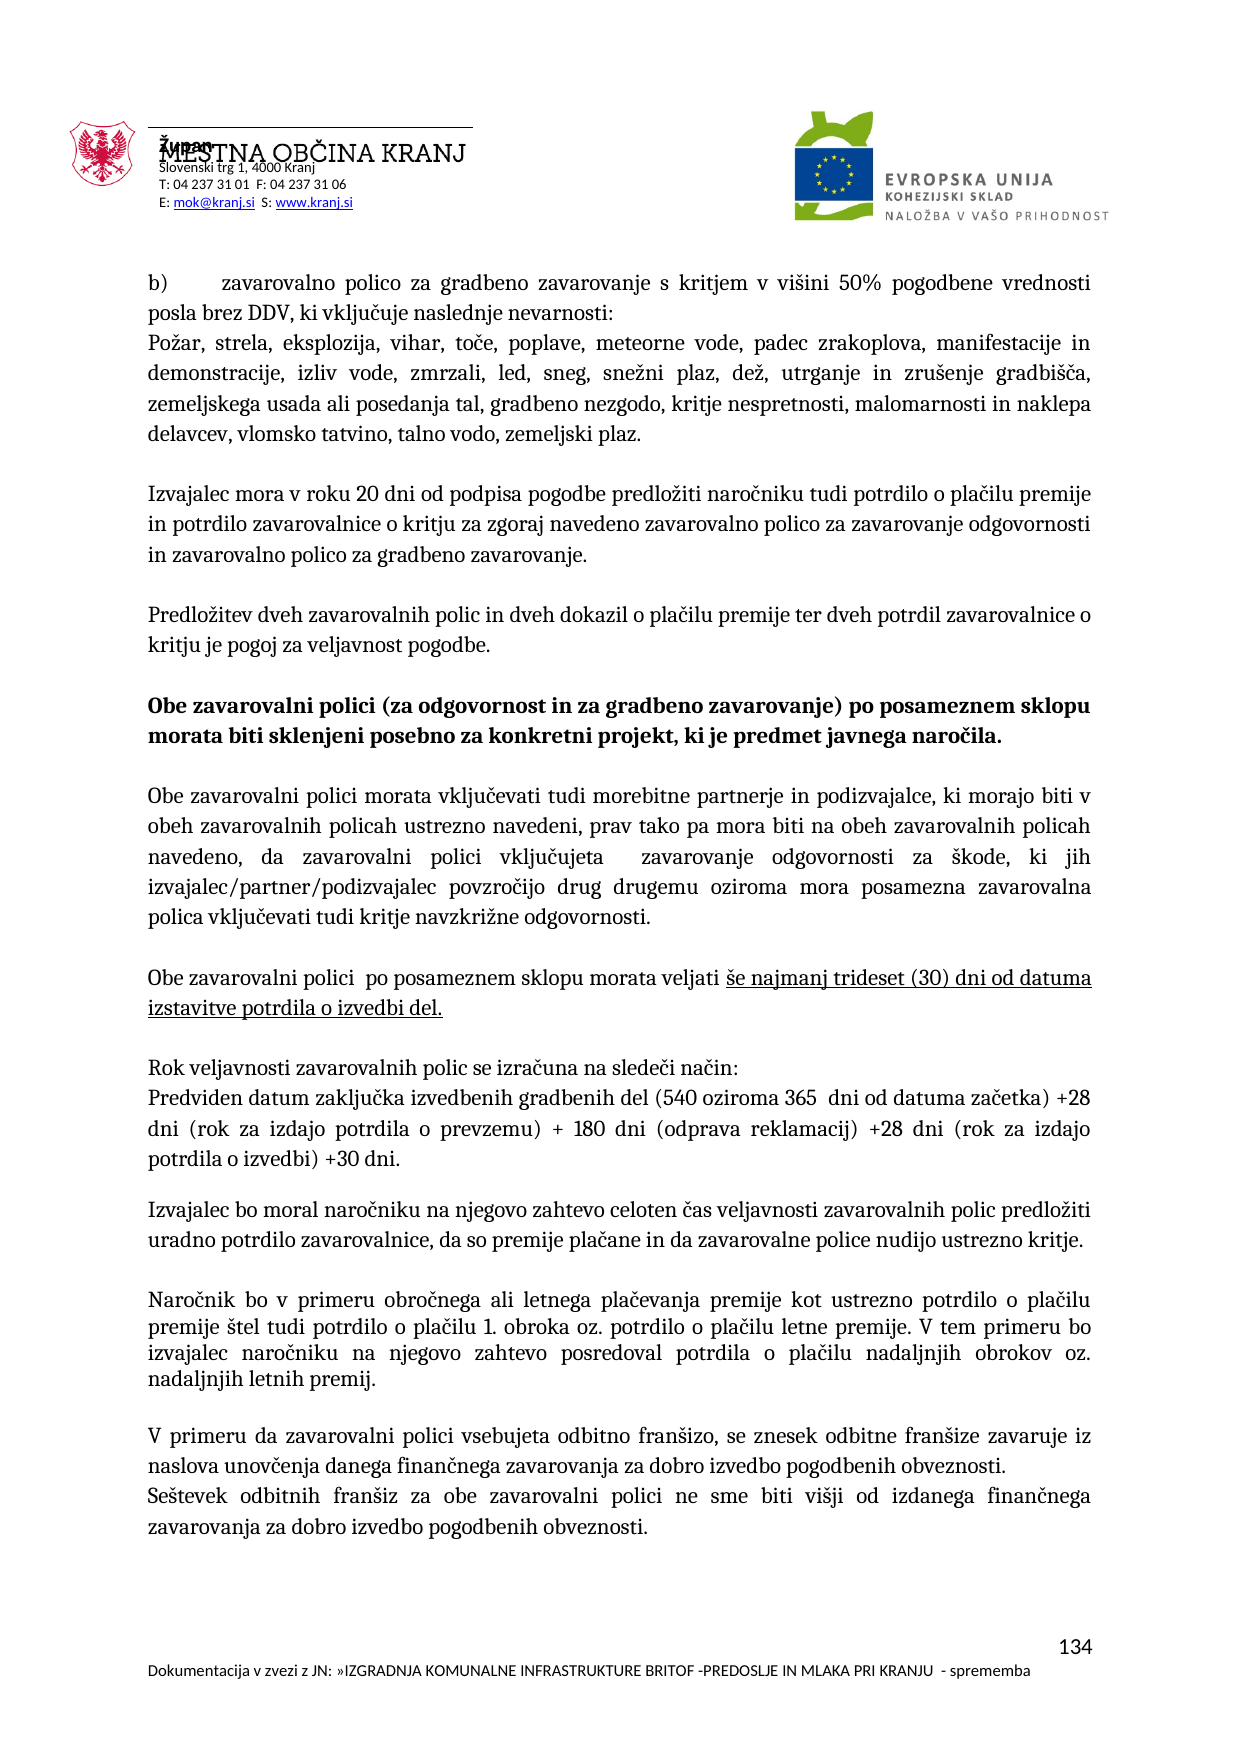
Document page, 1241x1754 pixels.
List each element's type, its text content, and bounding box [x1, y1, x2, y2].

text Predložitev dveh zavarovalnih polic in dveh dokazil o plačilu premije ter dveh potrdil zavarovalnice o kritju je pogoj za veljavnost pogodbe. [148, 602, 1093, 658]
text Naročnik bo v primeru obročnega ali letnega plačevanja premije kot ustrezno potrdilo o plačilu premije štel tudi potrdilo o plačilu 1. obroka oz. potrdilo o plačilu letne premije. V tem primeru bo izvajalec naročniku na njegovo zahtevo posredoval potrdila o plačilu nadaljnjih obrokov oz. nadaljnjih letnih premij. [148, 1287, 1093, 1393]
text b) zavarovalno polico za gradbeno zavarovanje s kritjem v višini 50% pogodbene vrednosti posla brez DDV, ki vključuje naslednje nevarnosti: [148, 269, 1093, 326]
picture [714, 103, 1149, 230]
text Izvajalec bo moral naročniku na njegovo zahtevo celoten čas veljavnosti zavarovalnih polic predložiti uradno potrdilo zavarovalnice, da so premije plačane in da zavarovalne police nudijo ustrezno kritje. [148, 1197, 1093, 1253]
text Rok veljavnosti zavarovalnih polic se izračuna na sledeči način: [148, 1055, 1093, 1081]
text Obe zavarovalni polici morata vključevati tudi morebitne partnerje in podizvajalce, ki morajo biti v obeh zavarovalnih policah ustrezno navedeni, prav tako pa mora biti na obeh zavarovalnih policah navedeno, da zavarovalni polici vključujeta zavarovanje odgovornosti za škode, ki jih izvajalec/partner/podizvajalec povzročijo drug drugemu oziroma mora posamezna zavarovalna polica vključevati tudi kritje navzkrižne odgovornosti. [148, 783, 1093, 930]
text Predviden datum zaključka izvedbenih gradbenih del (540 oziroma 365 dni od datuma začetka) +28 dni (rok za izdajo potrdila o prevzemu) + 180 dni (odprava reklamacij) +28 dni (rok za izdajo potrdila o izvedbi) +30 dni. [148, 1085, 1093, 1172]
text Seštevek odbitnih franšiz za obe zavarovalni polici ne sme biti višji od izdanega finančnega zavarovanja za dobro izvedbo pogodbenih obveznosti. [148, 1483, 1093, 1540]
text Obe zavarovalni polici (za odgovornost in za gradbeno zavarovanje) po posameznem sklopu morata biti sklenjeni posebno za konkretni projekt, ki je predmet javnega naročila. [148, 692, 1093, 749]
text Izvajalec mora v roku 20 dni od podpisa pogodbe predložiti naročniku tudi potrdilo o plačilu premije in potrdilo zavarovalnice o kritju za zgoraj navedeno zavarovalno polico za zavarovanje odgovornosti in zavarovalno polico za gradbeno zavarovanje. [148, 481, 1093, 568]
text Obe zavarovalni polici po posameznem sklopu morata veljati še najmanj trideset (30) dni od datuma izstavitve potrdila o izvedbi del. [148, 964, 1093, 1021]
text V primeru da zavarovalni polici vsebujeta odbitno franšizo, se znesek odbitne franšize zavaruje iz naslova unovčenja danega finančnega zavarovanja za dobro izvedbo pogodbenih obveznosti. [148, 1423, 1093, 1479]
